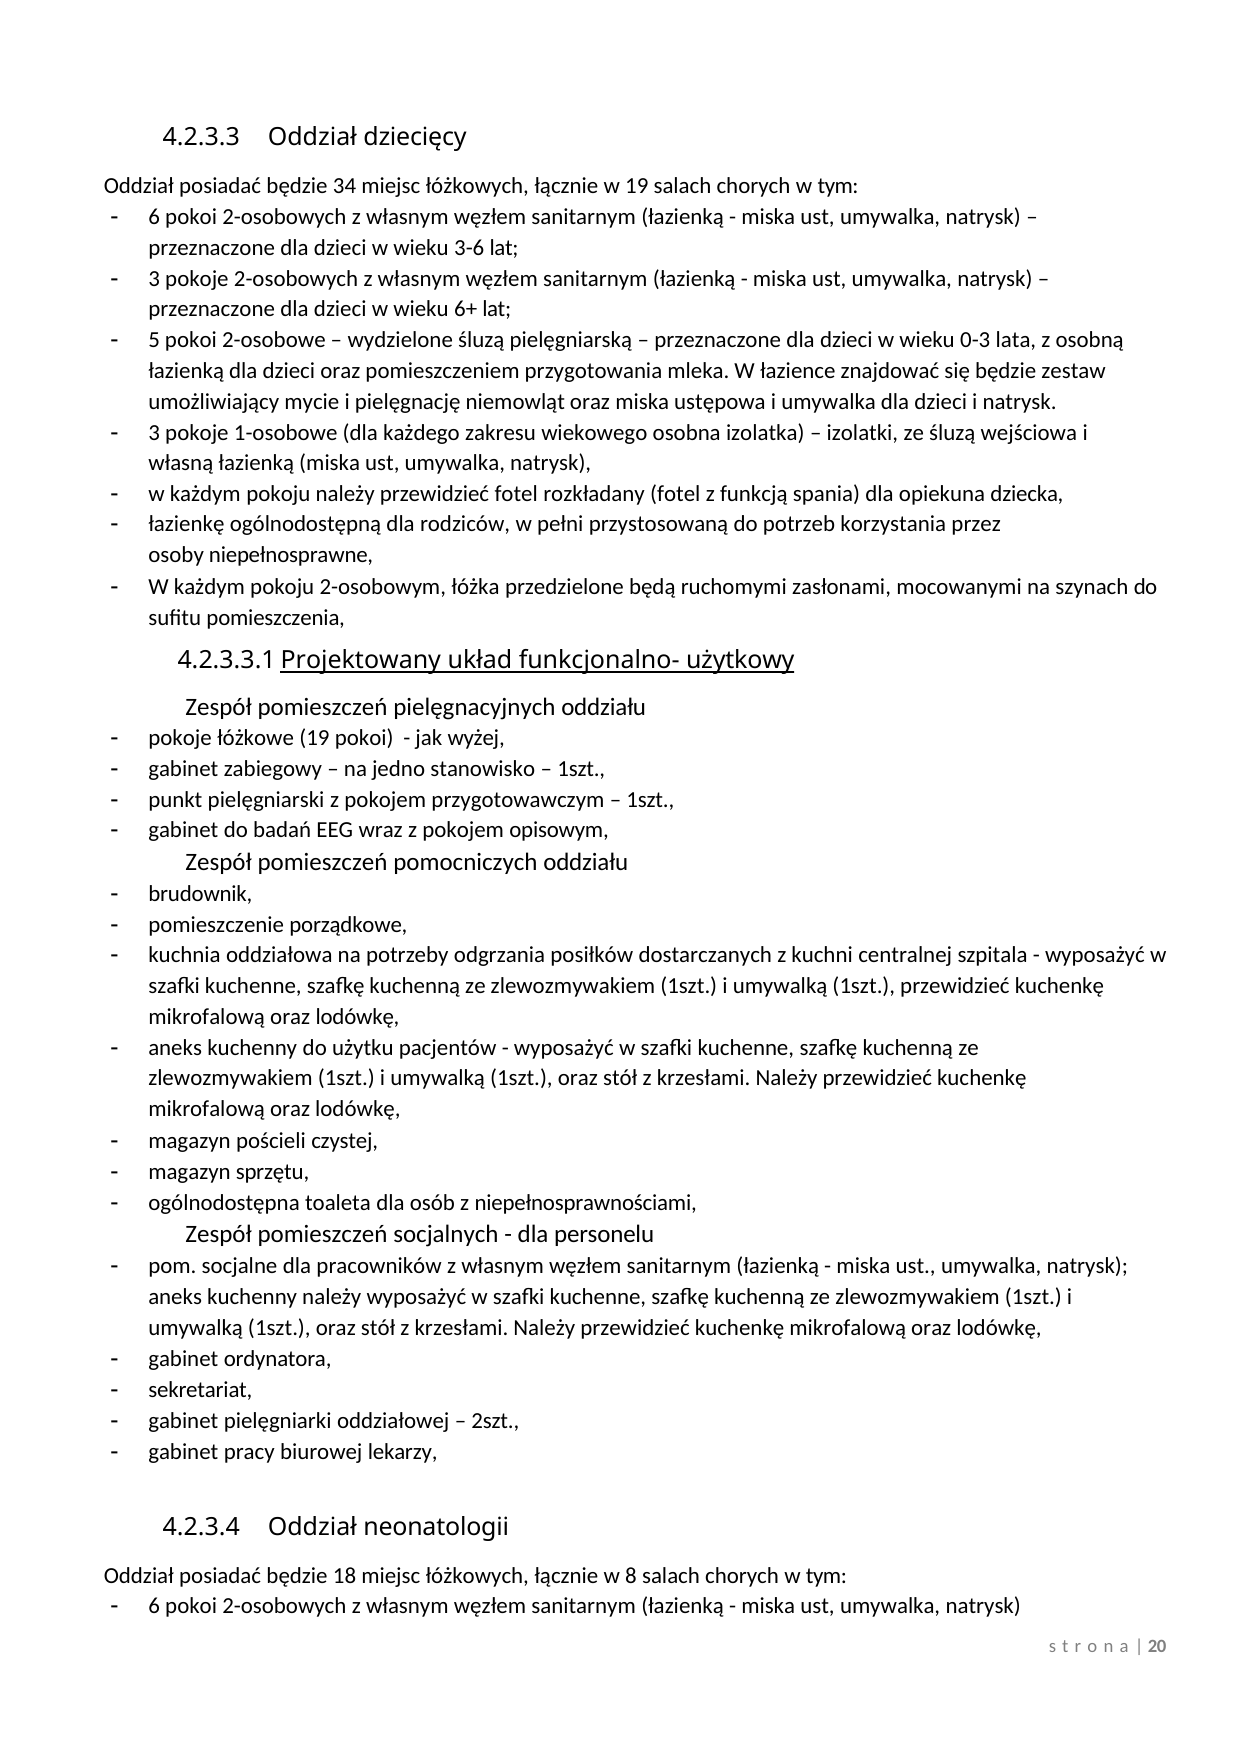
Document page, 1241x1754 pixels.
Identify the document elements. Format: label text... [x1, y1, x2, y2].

list 6 pokoi 2-osobowych z własnym węzłem sanitarnym (łazienką - miska ust, umywalka, natrysk) – [110, 202, 1178, 230]
list brudownik, [110, 879, 1178, 907]
list gabinet pracy biurowej lekarzy, [110, 1437, 1178, 1465]
list 5 pokoi 2-osobowe – wydzielone śluzą pielęgniarską – przeznaczone dla dzieci w wieku 0-3 lata, z osobną łazienką dla dzieci oraz pomieszczeniem przygotowania mleka. W łazience znajdować się będzie zestaw umożliwiający mycie i pielęgnację niemowląt oraz miska ustępowa i umywalka dla dzieci i natrysk. [110, 325, 1124, 415]
list Zespół pomieszczeń socjalnych - dla personelu [185, 1219, 1178, 1249]
list ogólnodostępna toaleta dla osób z niepełnosprawnościami, [110, 1188, 1178, 1216]
list kuchnia oddziałowa na potrzeby odgrzania posiłków dostarczanych z kuchni centralnej szpitala - wyposażyć w szafki kuchenne, szafkę kuchenną ze zlewozmywakiem (1szt.) i umywalką (1szt.), przewidzieć kuchenkę [110, 941, 1166, 999]
list gabinet pielęgniarki oddziałowej – 2szt., [110, 1406, 1178, 1434]
list łazienkę ogólnodostępną dla rodziców, w pełni przystosowaną do potrzeb korzystania przez osoby niepełnosprawne, [110, 509, 1061, 568]
list w każdym pokoju należy przewidzieć fotel rozkładany (fotel z funkcją spania) dla opiekuna dziecka, [110, 479, 1178, 507]
list pom. socjalne dla pracowników z własnym węzłem sanitarnym (łazienką - miska ust., umywalka, natrysk); aneks kuchenny należy wyposażyć w szafki kuchenne, szafkę kuchenną ze zlewozmywakiem (1szt.) i umywalką (1szt.), oraz stół z krzesłami. Należy przewidzieć kuchenkę mikrofalową oraz lodówkę, [110, 1251, 1128, 1341]
list sekretariat, [110, 1375, 1178, 1403]
list aneks kuchenny do użytku pacjentów - wyposażyć w szafki kuchenne, szafkę kuchenną ze zlewozmywakiem (1szt.) i umywalką (1szt.), oraz stół z krzesłami. Należy przewidzieć kuchenkę mikrofalową oraz lodówkę, [110, 1033, 1148, 1122]
list gabinet zabiegowy – na jedno stanowisko – 1szt., [110, 754, 1178, 782]
list Projektowany układ funkcjonalno- użytkowy [177, 642, 1178, 676]
list W każdym pokoju 2-osobowym, łóżka przedzielone będą ruchomymi zasłonami, mocowanymi na szynach do [110, 571, 1178, 600]
list Oddział dziecięcy [162, 119, 1178, 153]
list 3 pokoje 1-osobowe (dla każdego zakresu wiekowego osobna izolatka) – izolatki, ze śluzą wejściowa i własną łazienką (miska ust, umywalka, natrysk), [110, 418, 1157, 476]
text Oddział posiadać będzie 18 miejsc łóżkowych, łącznie w 8 salach chorych w tym: [103, 1561, 1178, 1589]
list pomieszczenie porządkowe, [110, 910, 1178, 938]
list gabinet ordynatora, [110, 1343, 1178, 1373]
text Oddział posiadać będzie 34 miejsc łóżkowych, łącznie w 19 salach chorych w tym: [103, 171, 1178, 199]
list Zespół pomieszczeń pielęgnacyjnych oddziału [185, 691, 1178, 721]
text przeznaczone dla dzieci w wieku 6+ lat; [148, 294, 1178, 323]
text przeznaczone dla dzieci w wieku 3-6 lat; [148, 233, 1178, 261]
list 6 pokoi 2-osobowych z własnym węzłem sanitarnym (łazienką - miska ust, umywalka, natrysk) [110, 1592, 1178, 1620]
list gabinet do badań EEG wraz z pokojem opisowym, [110, 816, 1178, 844]
text mikrofalową oraz lodówkę, [148, 1002, 1178, 1030]
list Oddział neonatologii [162, 1508, 1178, 1542]
list Zespół pomieszczeń pomocniczych oddziału [185, 846, 1178, 877]
list pokoje łóżkowe (19 pokoi) - jak wyżej, [110, 723, 1178, 751]
list magazyn sprzętu, [110, 1157, 1178, 1185]
list 3 pokoje 2-osobowych z własnym węzłem sanitarnym (łazienką - miska ust, umywalka, natrysk) – [110, 264, 1178, 292]
list punkt pielęgniarski z pokojem przygotowawczym – 1szt., [110, 785, 1178, 813]
text sufitu pomieszczenia, [148, 603, 1178, 631]
list magazyn pościeli czystej, [110, 1125, 1178, 1154]
